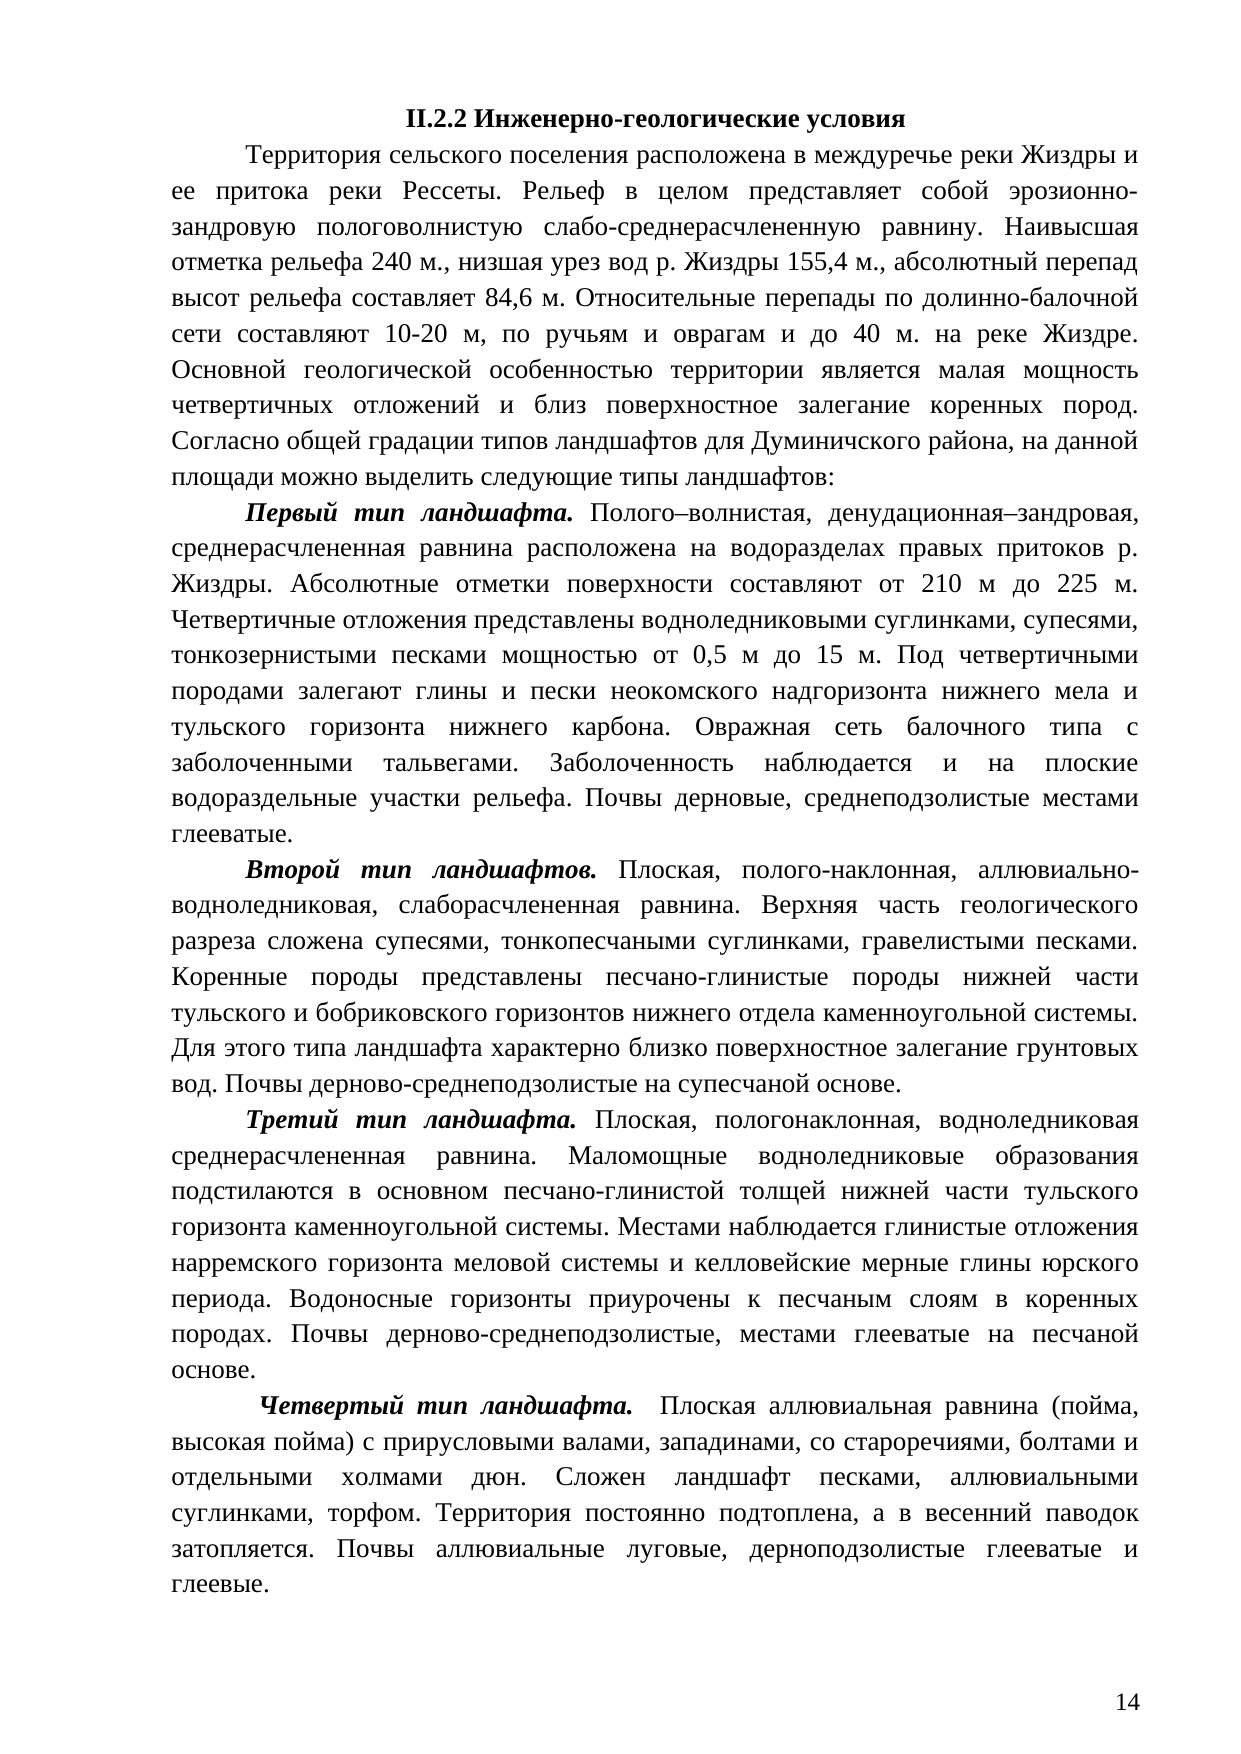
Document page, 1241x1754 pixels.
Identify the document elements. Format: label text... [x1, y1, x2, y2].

subtitle II.2.2 Инженерно-геологические условия [171, 103, 1140, 134]
text Первый тип ландшафта. Полого–волнистая, денудационная–зандровая, среднерасчлененная равнина расположена на водоразделах правых притоков р. Жиздры. Абсолютные отметки поверхности составляют от 210 м до 225 м. Четвертичные отложения представлены водноледниковыми суглинками, супесями, тонкозернистыми песками мощностью от 0,5 м до 15 м. Под четвертичными породами залегают глины и пески неокомского надгоризонта нижнего мела и тульского горизонта нижнего карбона. Овражная сеть балочного типа с заболоченными тальвегами. Заболоченность наблюдается и на плоские водораздельные участки рельефа. Почвы дерновые, среднеподзолистые местами глееватые. [171, 496, 1140, 848]
text Территория сельского поселения расположена в междуречье реки Жиздры и ее притока реки Рессеты. Рельеф в целом представляет собой эрозионно-зандровую пологоволнистую слабо-среднерасчлененную равнину. Наивысшая отметка рельефа 240 м., низшая урез вод р. Жиздры 155,4 м., абсолютный перепад высот рельефа составляет 84,6 м. Относительные перепады по долинно-балочной сети составляют 10-20 м, по ручьям и оврагам и до 40 м. на реке Жиздре. Основной геологической особенностью территории является малая мощность четвертичных отложений и близ поверхностное залегание коренных пород. Согласно общей градации типов ландшафтов для Думиничского района, на данной площади можно выделить следующие типы ландшафтов: [171, 138, 1140, 491]
text Четвертый тип ландшафта. Плоская аллювиальная равнина (пойма, высокая пойма) с прирусловыми валами, западинами, со староречиями, болтами и отдельными холмами дюн. Сложен ландшафт песками, аллювиальными суглинками, торфом. Территория постоянно подтоплена, а в весенний паводок затопляется. Почвы аллювиальные луговые, дерноподзолистые глееватые и глеевые. [171, 1389, 1140, 1599]
text Второй тип ландшафтов. Плоская, полого-наклонная, аллювиально-водноледниковая, слаборасчлененная равнина. Верхняя часть геологического разреза сложена супесями, тонкопесчаными суглинками, гравелистыми песками. Коренные породы представлены песчано-глинистые породы нижней части тульского и бобриковского горизонтов нижнего отдела каменноугольной системы. Для этого типа ландшафта характерно близко поверхностное залегание грунтовых вод. Почвы дерново-среднеподзолистые на супесчаной основе. [171, 853, 1140, 1098]
text Третий тип ландшафта. Плоская, пологонаклонная, водноледниковая среднерасчлененная равнина. Маломощные водноледниковые образования подстилаются в основном песчано-глинистой толщей нижней части тульского горизонта каменноугольной системы. Местами наблюдается глинистые отложения нарремского горизонта меловой системы и келловейские мерные глины юрского периода. Водоносные горизонты приурочены к песчаным слоям в коренных породах. Почвы дерново-среднеподзолистые, местами глееватые на песчаной основе. [171, 1103, 1140, 1384]
